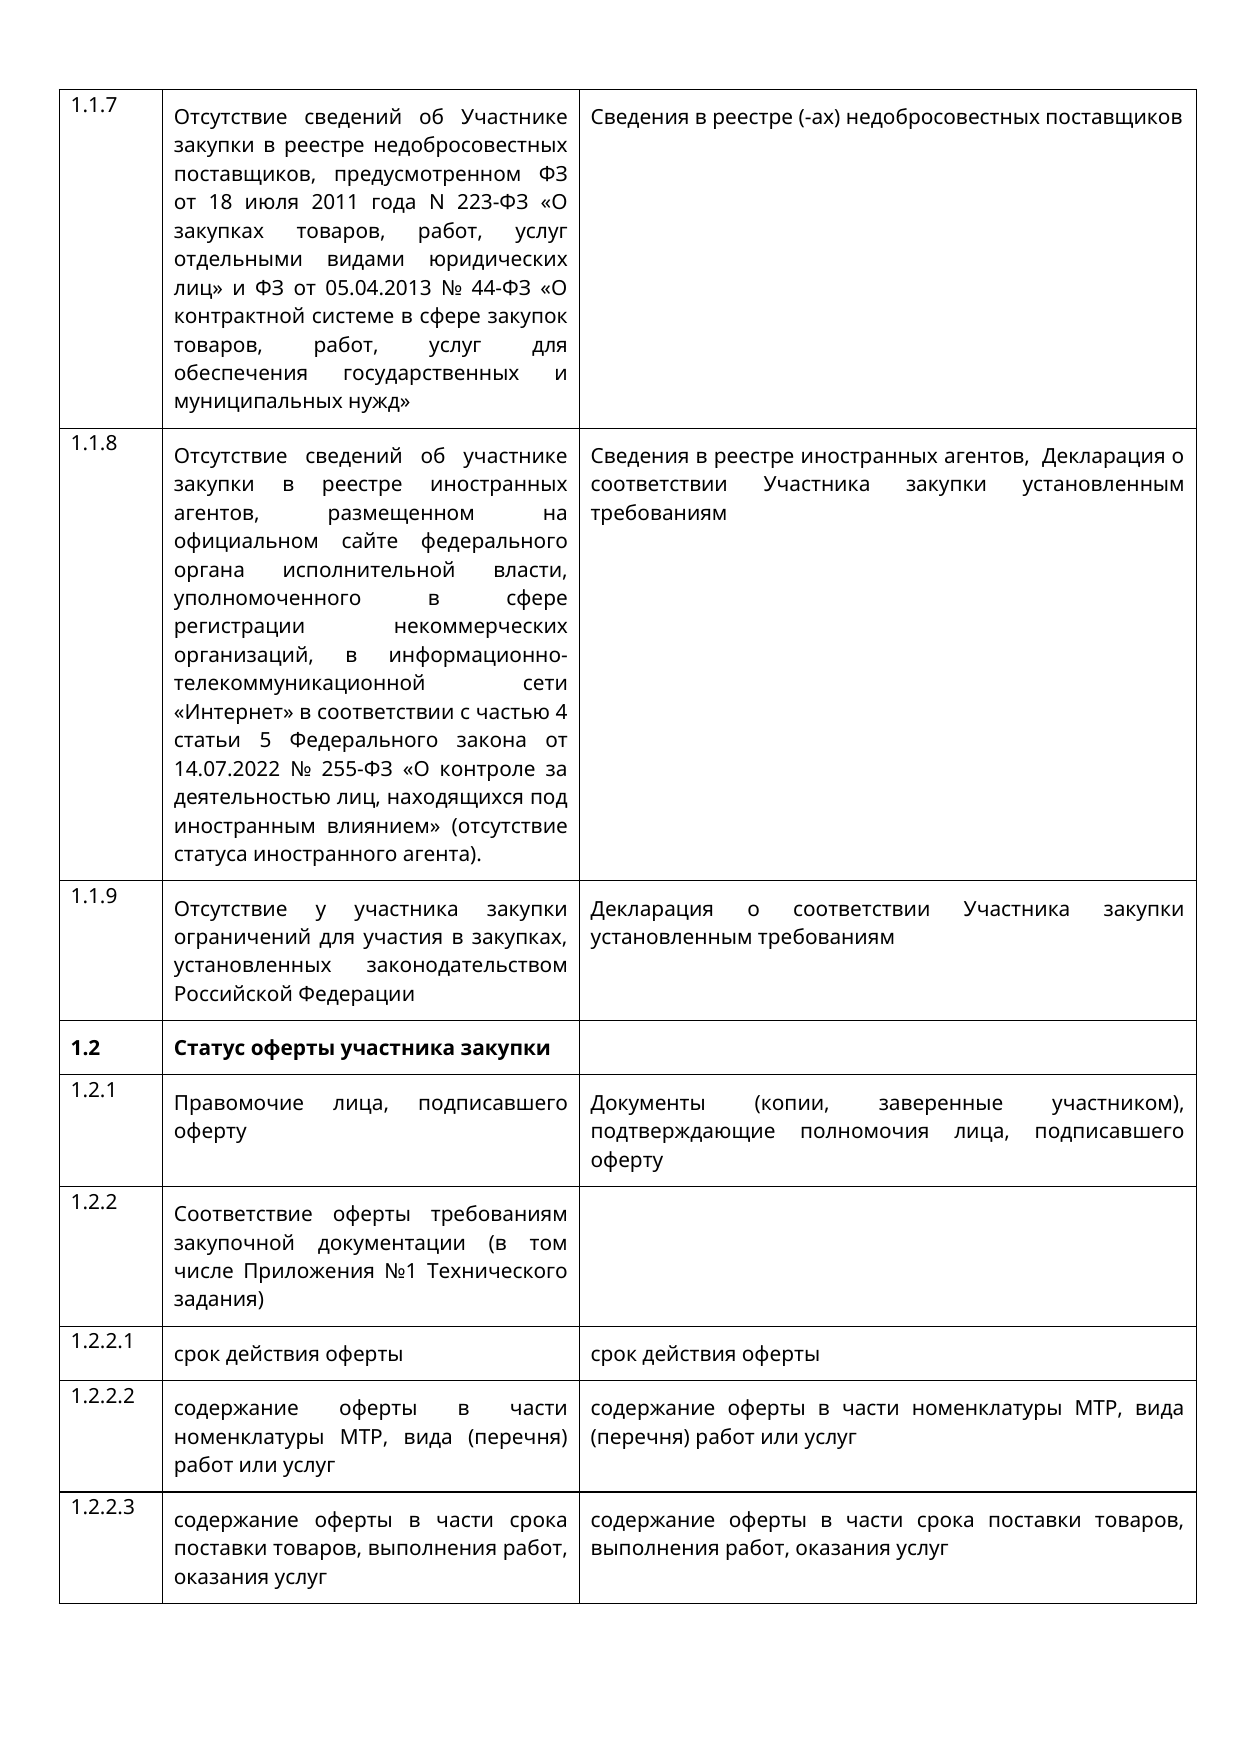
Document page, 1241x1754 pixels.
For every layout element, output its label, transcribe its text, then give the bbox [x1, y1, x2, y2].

table_cell 1.2.2 [60, 1187, 162, 1326]
table_cell 1.1.8 [60, 429, 162, 880]
table_cell 1.2.2.2 [60, 1381, 162, 1491]
table_cell Декларация о соответствии Участника закупки установленным требованиям [580, 881, 1196, 1020]
table_cell 1.2 [60, 1021, 162, 1074]
table_cell содержание оферты в части номенклатуры МТР, вида (перечня) работ или услуг [580, 1381, 1196, 1491]
table_cell 1.2.2.3 [60, 1493, 162, 1603]
table_cell 1.1.7 [60, 90, 162, 427]
table_cell Отсутствие сведений об Участнике закупки в реестре недобросовестных поставщиков, предусмотренном ФЗ от 18 июля 2011 года N 223-ФЗ «О закупках товаров, работ, услуг отдельными видами юридических лиц» и ФЗ от 05.04.2013 № 44-ФЗ «О контрактной системе в сфере закупок товаров, работ, услуг для обеспечения государственных и муниципальных нужд» [163, 90, 579, 427]
table_cell Соответствие оферты требованиям закупочной документации (в том числе Приложения №1 Технического задания) [163, 1187, 579, 1326]
table_cell [580, 1187, 1196, 1326]
table_cell содержание оферты в части срока поставки товаров, выполнения работ, оказания услуг [163, 1493, 579, 1603]
table_cell Правомочие лица, подписавшего оферту [163, 1075, 579, 1186]
table_cell срок действия оферты [580, 1327, 1196, 1380]
table_cell 1.1.9 [60, 881, 162, 1020]
table_cell Отсутствие у участника закупки ограничений для участия в закупках, установленных законодательством Российской Федерации [163, 881, 579, 1020]
table_cell содержание оферты в части номенклатуры МТР, вида (перечня) работ или услуг [163, 1381, 579, 1491]
table_cell 1.2.2.1 [60, 1327, 162, 1380]
table_cell [580, 1021, 1196, 1074]
table_cell Сведения в реестре иностранных агентов, Декларация о соответствии Участника закупки установленным требованиям [580, 429, 1196, 880]
table_cell Сведения в реестре (-ах) недобросовестных поставщиков [580, 90, 1196, 427]
table_cell 1.2.1 [60, 1075, 162, 1186]
table_cell Статус оферты участника закупки [163, 1021, 579, 1074]
table_cell содержание оферты в части срока поставки товаров, выполнения работ, оказания услуг [580, 1493, 1196, 1603]
table_cell Отсутствие сведений об участнике закупки в реестре иностранных агентов, размещенном на официальном сайте федерального органа исполнительной власти, уполномоченного в сфере регистрации некоммерческих организаций, в информационно-телекоммуникационной сети «Интернет» в соответствии с частью 4 статьи 5 Федерального закона от 14.07.2022 № 255-ФЗ «О контроле за деятельностью лиц, находящихся под иностранным влиянием» (отсутствие статуса иностранного агента). [163, 429, 579, 880]
table_cell Документы (копии, заверенные участником), подтверждающие полномочия лица, подписавшего оферту [580, 1075, 1196, 1186]
table_cell срок действия оферты [163, 1327, 579, 1380]
